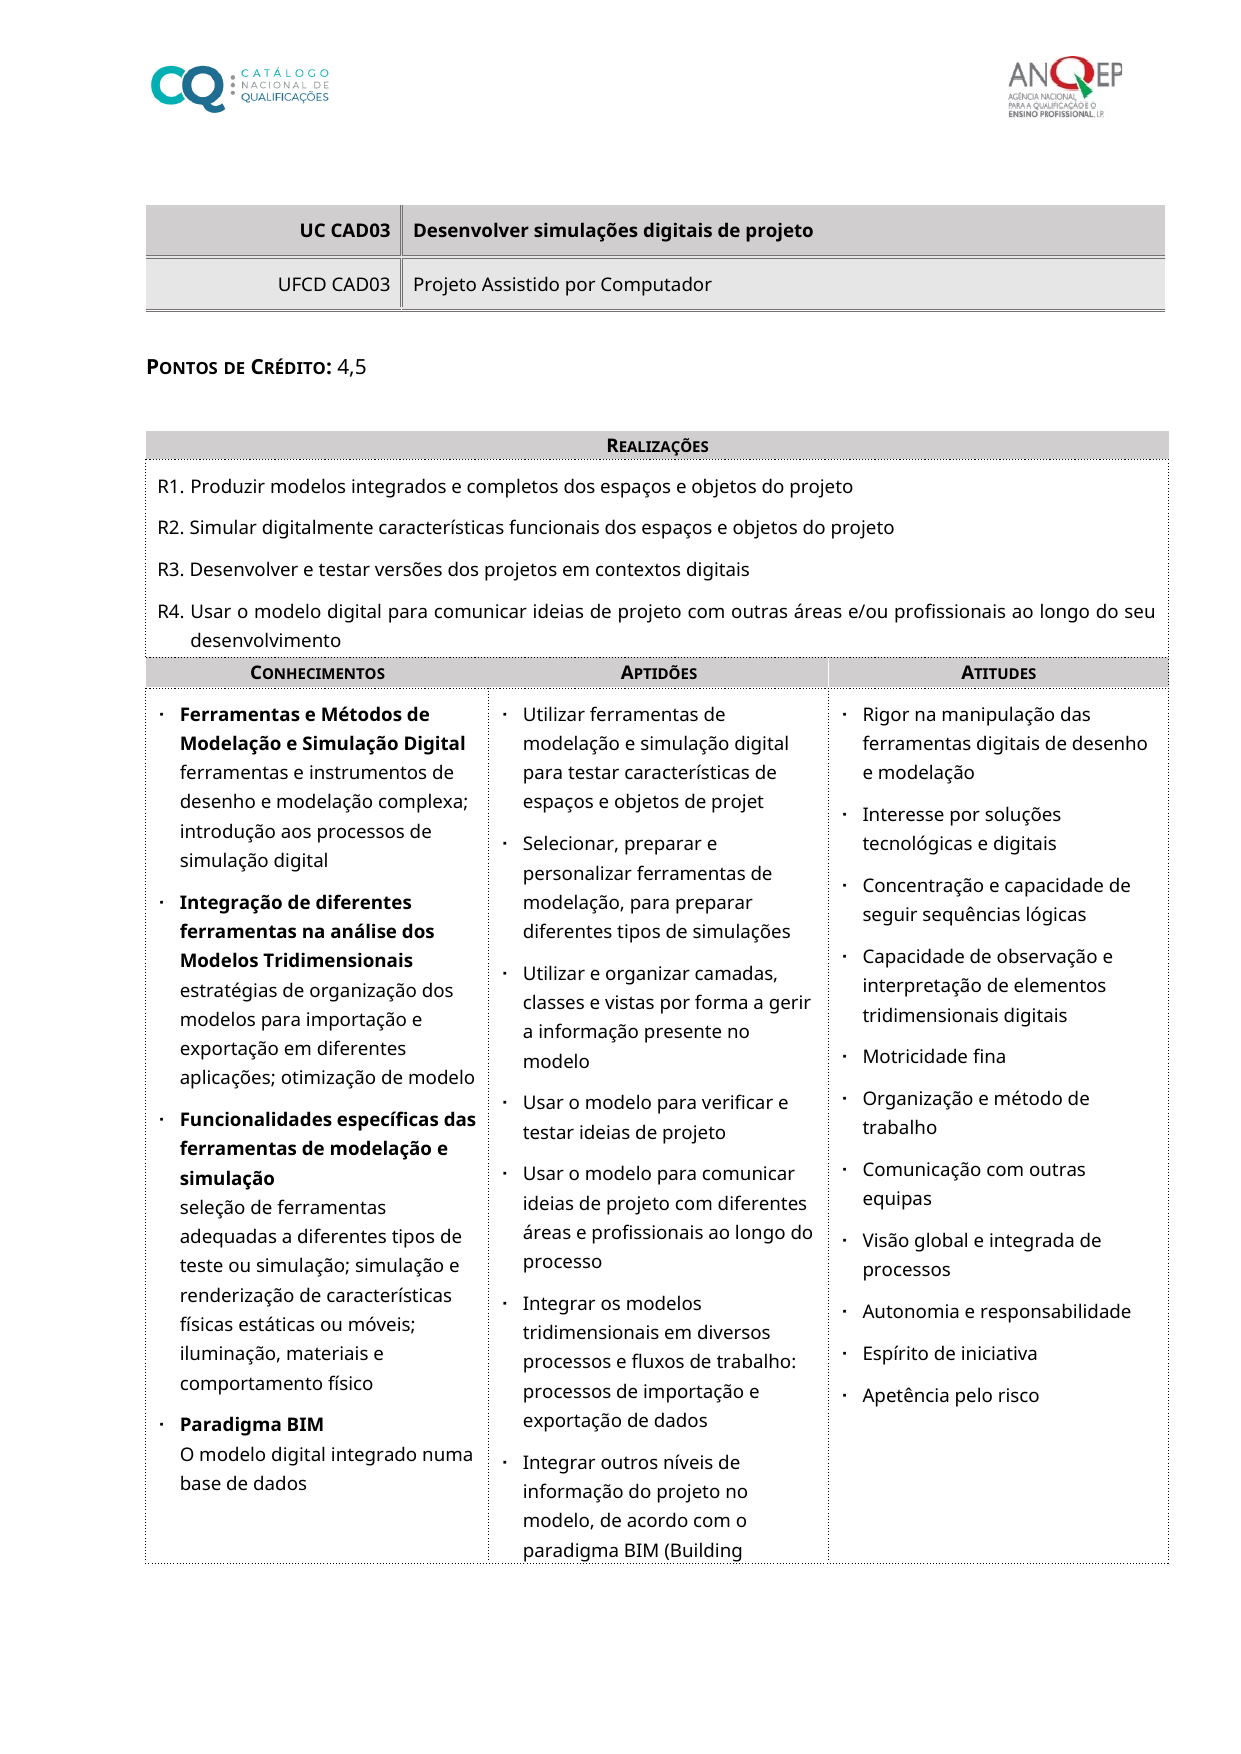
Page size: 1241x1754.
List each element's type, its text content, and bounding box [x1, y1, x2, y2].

table_cell Projeto Assistido por Computador [402, 259, 1165, 309]
text Pontos de Crédito: 4,5 [146, 352, 1122, 381]
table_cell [829, 688, 1169, 1562]
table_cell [146, 688, 489, 1562]
table_header Realizações [146, 431, 1169, 459]
table_header UC CAD03 [146, 205, 400, 255]
picture [145, 47, 334, 131]
table_cell Aptidões [489, 657, 828, 687]
table_cell Conhecimentos [146, 657, 489, 687]
table_cell UFCD CAD03 [146, 255, 402, 309]
picture [1008, 56, 1123, 120]
table_cell R1. Produzir modelos integrados e completos dos espaços e objetos do projeto R2. Simular digitalmente características funcionais dos espaços e objetos do projeto R3. Desenvolver e testar versões dos projetos em contextos digitais R4. Usar o modelo digital para comunicar ideias de projeto com outras áreas e/ou profissionais ao longo do seu desenvolvimento [146, 459, 1169, 657]
table_cell Atitudes [829, 657, 1169, 687]
table_header Desenvolver simulações digitais de projeto [403, 205, 1165, 255]
